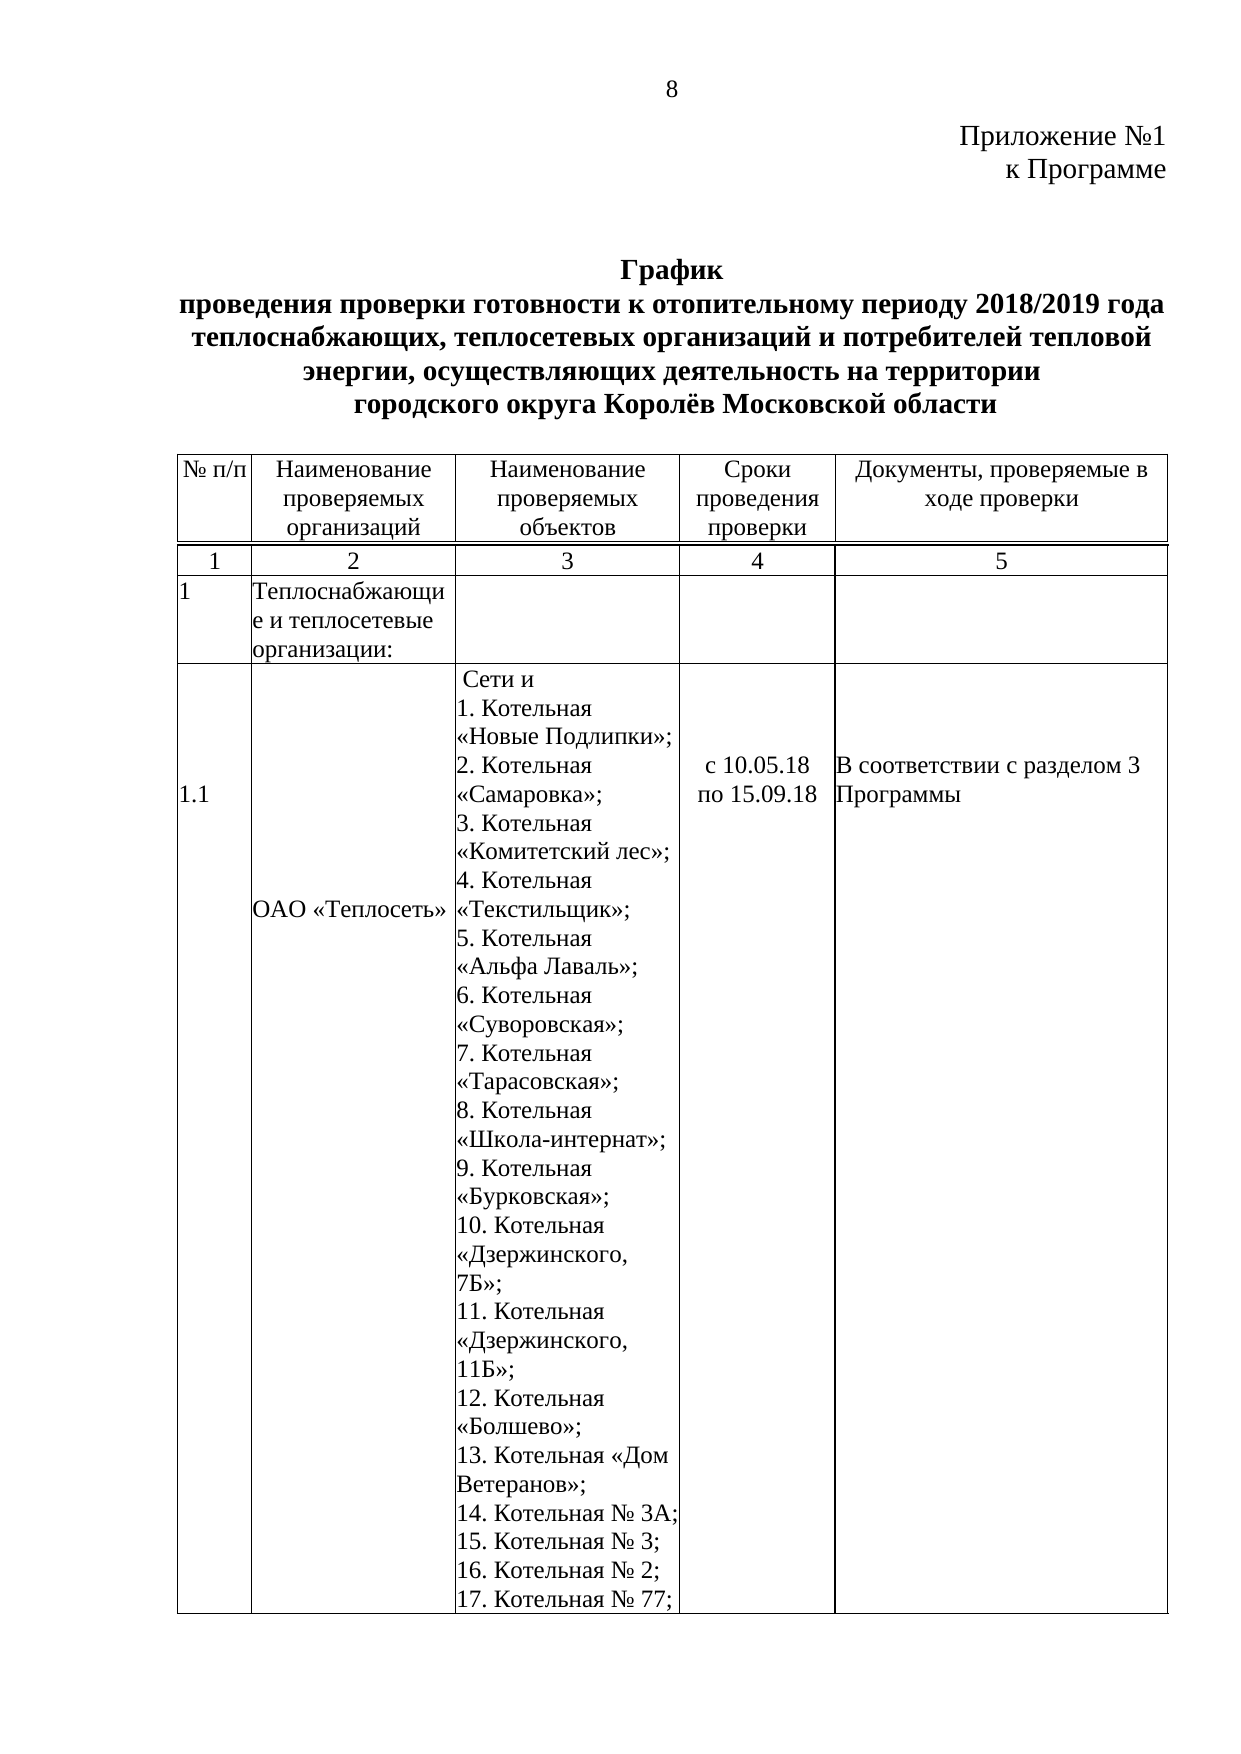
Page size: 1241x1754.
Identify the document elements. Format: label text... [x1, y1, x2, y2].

table_header Документы, проверяемые в ходе проверки [836, 455, 1167, 541]
table_cell В соответствии с разделом 3 Программы [836, 664, 1167, 1613]
table_header № п/п [178, 455, 251, 541]
table_header Сроки проведения проверки [680, 455, 835, 541]
table_header 3 [456, 546, 679, 574]
table_cell [456, 576, 679, 662]
table_cell Теплоснабжающие и теплосетевые организации: [252, 576, 455, 662]
text городского округа Королёв Московской области [177, 386, 1166, 420]
table_cell ОАО «Теплосеть» [252, 664, 455, 1613]
table_cell 1 [178, 576, 251, 662]
table_cell с 10.05.18 по 15.09.18 [680, 664, 834, 1613]
text Приложение №1 [177, 118, 1166, 152]
table_cell [836, 576, 1167, 662]
table_header 5 [836, 546, 1167, 574]
table_cell 1.1 [178, 664, 251, 1613]
table_header 2 [252, 546, 455, 574]
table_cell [456, 664, 679, 1613]
table_header 1 [178, 546, 251, 574]
table_header Наименование проверяемых организаций [252, 455, 455, 541]
table_header 4 [680, 546, 834, 574]
text к Программе [177, 152, 1166, 185]
table_cell [680, 576, 834, 662]
text График [177, 252, 1166, 286]
table_header Наименование проверяемых объектов [456, 455, 679, 541]
text проведения проверки готовности к отопительному периоду 2018/2019 года теплоснабжающих, теплосетевых организаций и потребителей тепловой энергии, осуществляющих деятельность на территории [177, 286, 1166, 386]
